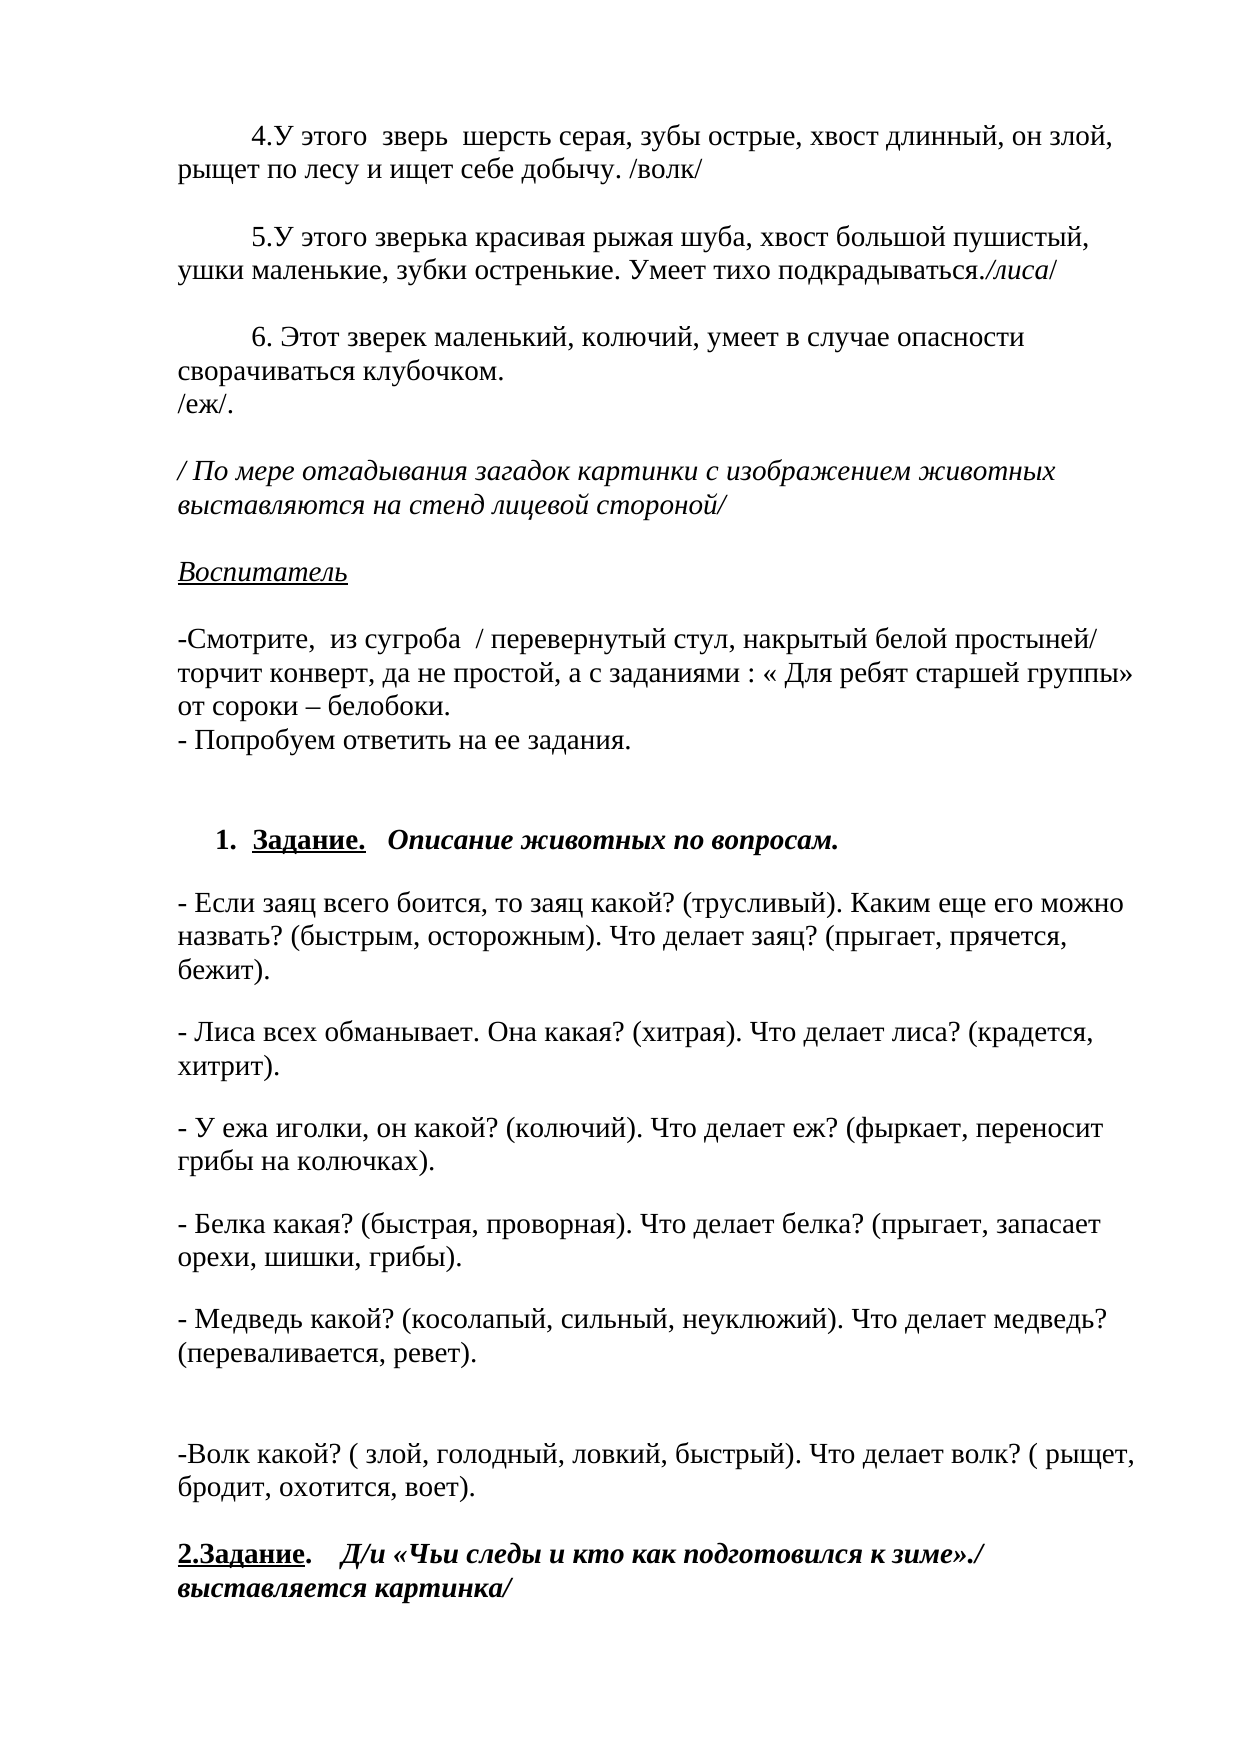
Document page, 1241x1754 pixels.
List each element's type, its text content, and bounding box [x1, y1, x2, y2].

text -Смотрите, из сугроба / перевернутый стул, накрытый белой простыней/ торчит конверт, да не простой, а с заданиями : « Для ребят старшей группы» от сороки – белобоки. [177, 621, 1152, 722]
text /еж/. [177, 386, 1152, 420]
text - У ежа иголки, он какой? (колючий). Что делает еж? (фыркает, переносит грибы на колючках). [177, 1110, 1152, 1206]
text 2.Задание. Д/и «Чьи следы и кто как подготовился к зиме»./ выставляется картинка/ [177, 1536, 1152, 1603]
text 6. Этот зверек маленький, колючий, умеет в случае опасности сворачиваться клубочком. [177, 319, 1152, 386]
text - Белка какая? (быстрая, проворная). Что делает белка? (прыгает, запасает орехи, шишки, грибы). [177, 1206, 1152, 1302]
list Задание. Описание животных по вопросам. [215, 822, 1152, 885]
text - Попробуем ответить на ее задания. [177, 722, 1152, 755]
text Воспитатель [177, 554, 1152, 588]
text - Медведь какой? (косолапый, сильный, неуклюжий). Что делает медведь? (переваливается, ревет). [477, 1302, 1152, 1369]
text 4.У этого зверь шерсть серая, зубы острые, хвост длинный, он злой, рыщет по лесу и ищет себе добычу. /волк/ [177, 118, 1152, 185]
text -Волк какой? ( злой, голодный, ловкий, быстрый). Что делает волк? ( рыщет, бродит, охотится, воет). [177, 1436, 1152, 1503]
text / По мере отгадывания загадок картинки с изображением животных выставляются на стенд лицевой стороной/ [177, 453, 1152, 521]
text - Если заяц всего боится, то заяц какой? (трусливый). Каким еще его можно назвать? (быстрым, осторожным). Что делает заяц? (прыгает, прячется, бежит). [177, 885, 1152, 1014]
text - Лиса всех обманывает. Она какая? (хитрая). Что делает лиса? (крадется, хитрит). [177, 1014, 1152, 1110]
text 5.У этого зверька красивая рыжая шуба, хвост большой пушистый, ушки маленькие, зубки остренькие. Умеет тихо подкрадываться./лиса/ [177, 219, 1152, 286]
